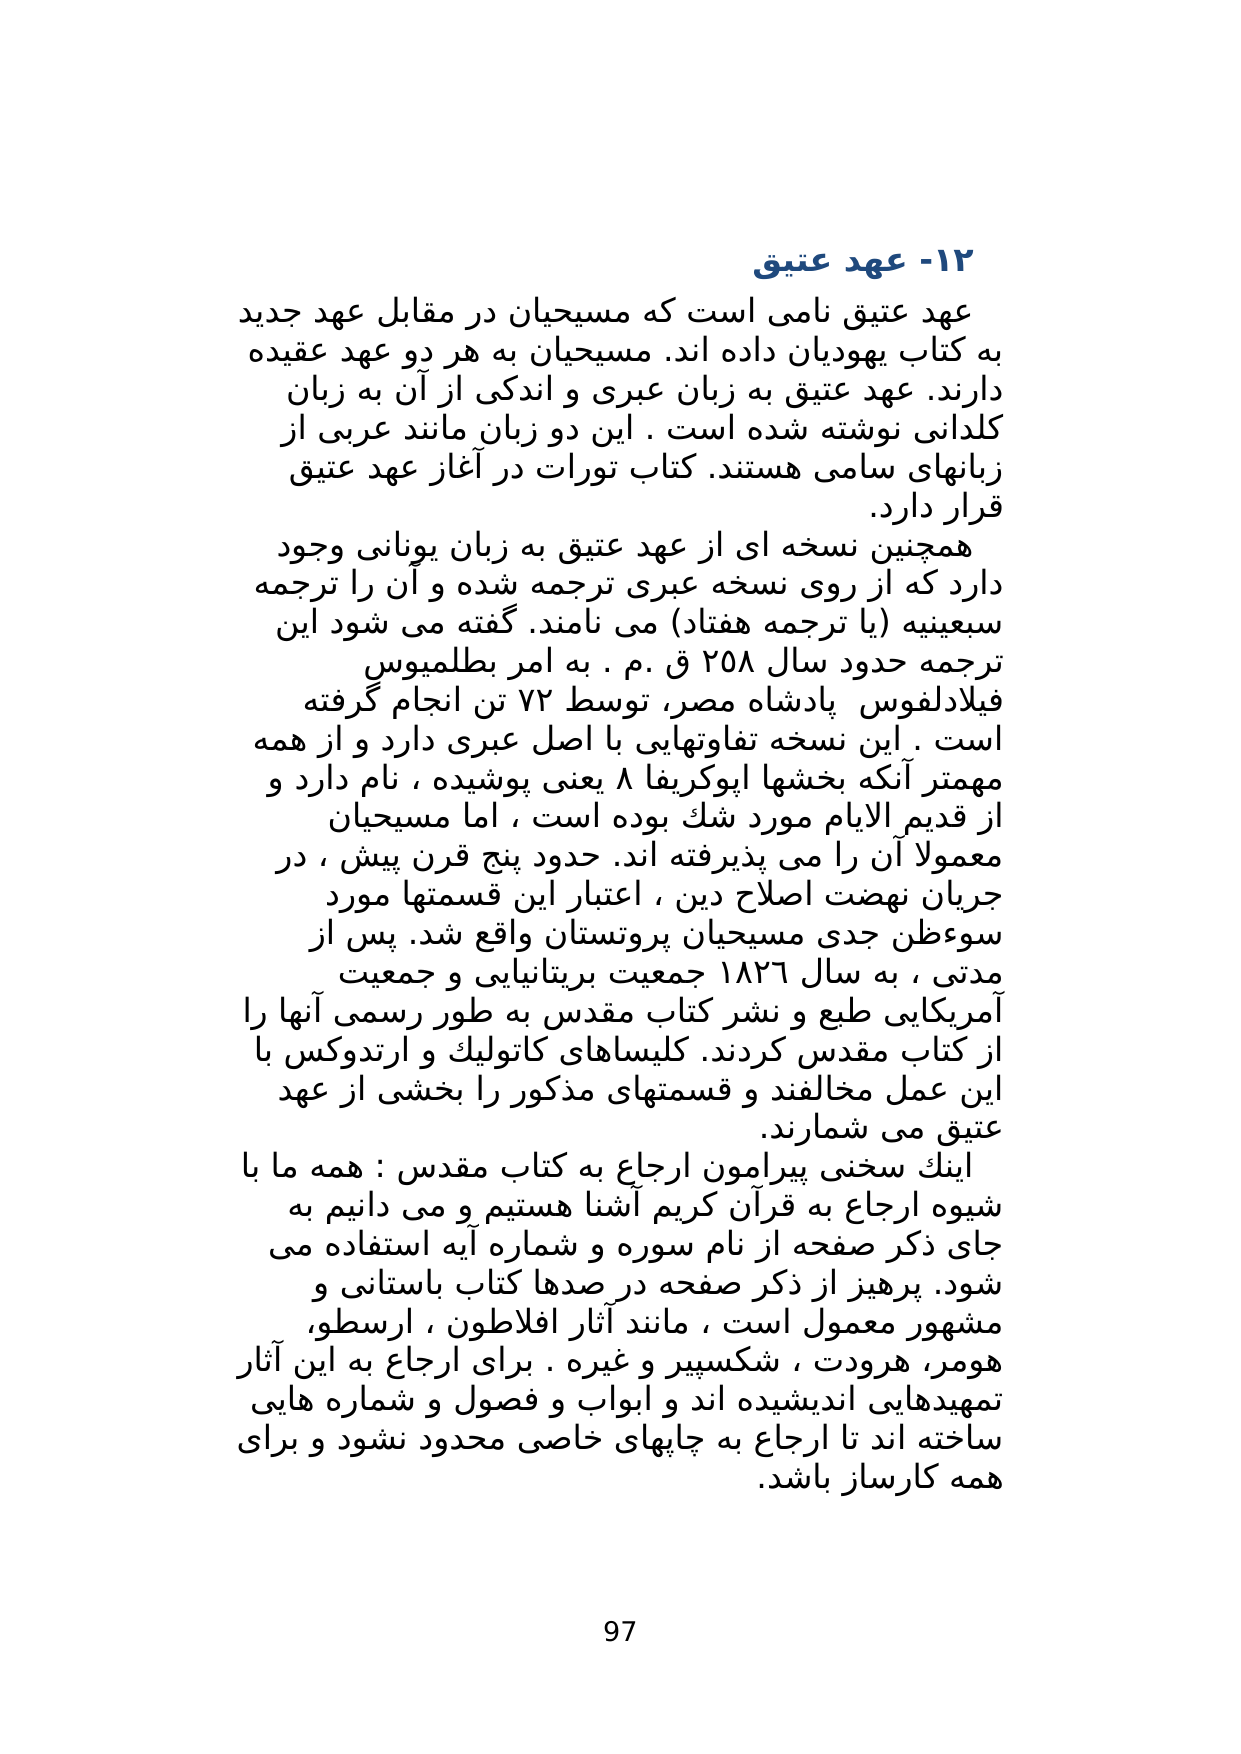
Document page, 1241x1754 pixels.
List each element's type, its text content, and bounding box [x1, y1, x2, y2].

text عهد عتيق نامى است كه مسيحيان در مقابل عهد جديد به كتاب يهوديان داده اند. مسيحيان به هر دو عهد عقيده دارند. عهد عتيق به زبان عبرى و اندكى از آن به زبان كلدانى نوشته شده است . اين دو زبان مانند عربى از زبانهاى سامى هستند. كتاب تورات در آغاز عهد عتيق قرار دارد. [236, 292, 1004, 525]
text همچنين نسخه اى از عهد عتيق به زبان يونانى وجود دارد كه از روى نسخه عبرى ترجمه شده و آن را ترجمه سبعينيه (يا ترجمه هفتاد) مى نامند. گفته مى شود اين ترجمه حدود سال ٢٥٨ ق .م . به امر بطلميوس فيلادلفوس ‍ پادشاه مصر، توسط ٧٢ تن انجام گرفته است . اين نسخه تفاوتهايى با اصل عبرى دارد و از همه مهمتر آنكه بخشها اپوكريفا ٨ يعنى پوشيده ، نام دارد و از قديم الايام مورد شك بوده است ، اما مسيحيان معمولا آن را مى پذيرفته اند. حدود پنج قرن پيش ، در جريان نهضت اصلاح دين ، اعتبار اين قسمتها مورد سوءظن جدى مسيحيان پروتستان واقع شد. پس از مدتى ، به سال ١٨٢٦ جمعيت بريتانيايى و جمعيت آمريكايى طبع و نشر كتاب مقدس به طور رسمى آنها را از كتاب مقدس كردند. كليساهاى كاتوليك و ارتدوكس با اين عمل مخالفند و قسمتهاى مذكور را بخشى از عهد عتيق مى شمارند. [236, 525, 1004, 1147]
subtitle ١٢- عهد عتيق [236, 241, 1004, 279]
text اينك سخنى پيرامون ارجاع به كتاب مقدس : همه ما با شيوه ارجاع به قرآن كريم آشنا هستيم و مى دانيم به جاى ذكر صفحه از نام سوره و شماره آيه استفاده مى شود. پرهيز از ذكر صفحه در صدها كتاب باستانى و مشهور معمول است ، مانند آثار افلاطون ، ارسطو، هومر، هرودت ، شكسپير و غيره . براى ارجاع به اين آثار تمهيدهايى انديشيده اند و ابواب و فصول و شماره هايى ساخته اند تا ارجاع به چاپهاى خاصى محدود نشود و براى همه كارساز باشد. [236, 1147, 1004, 1496]
